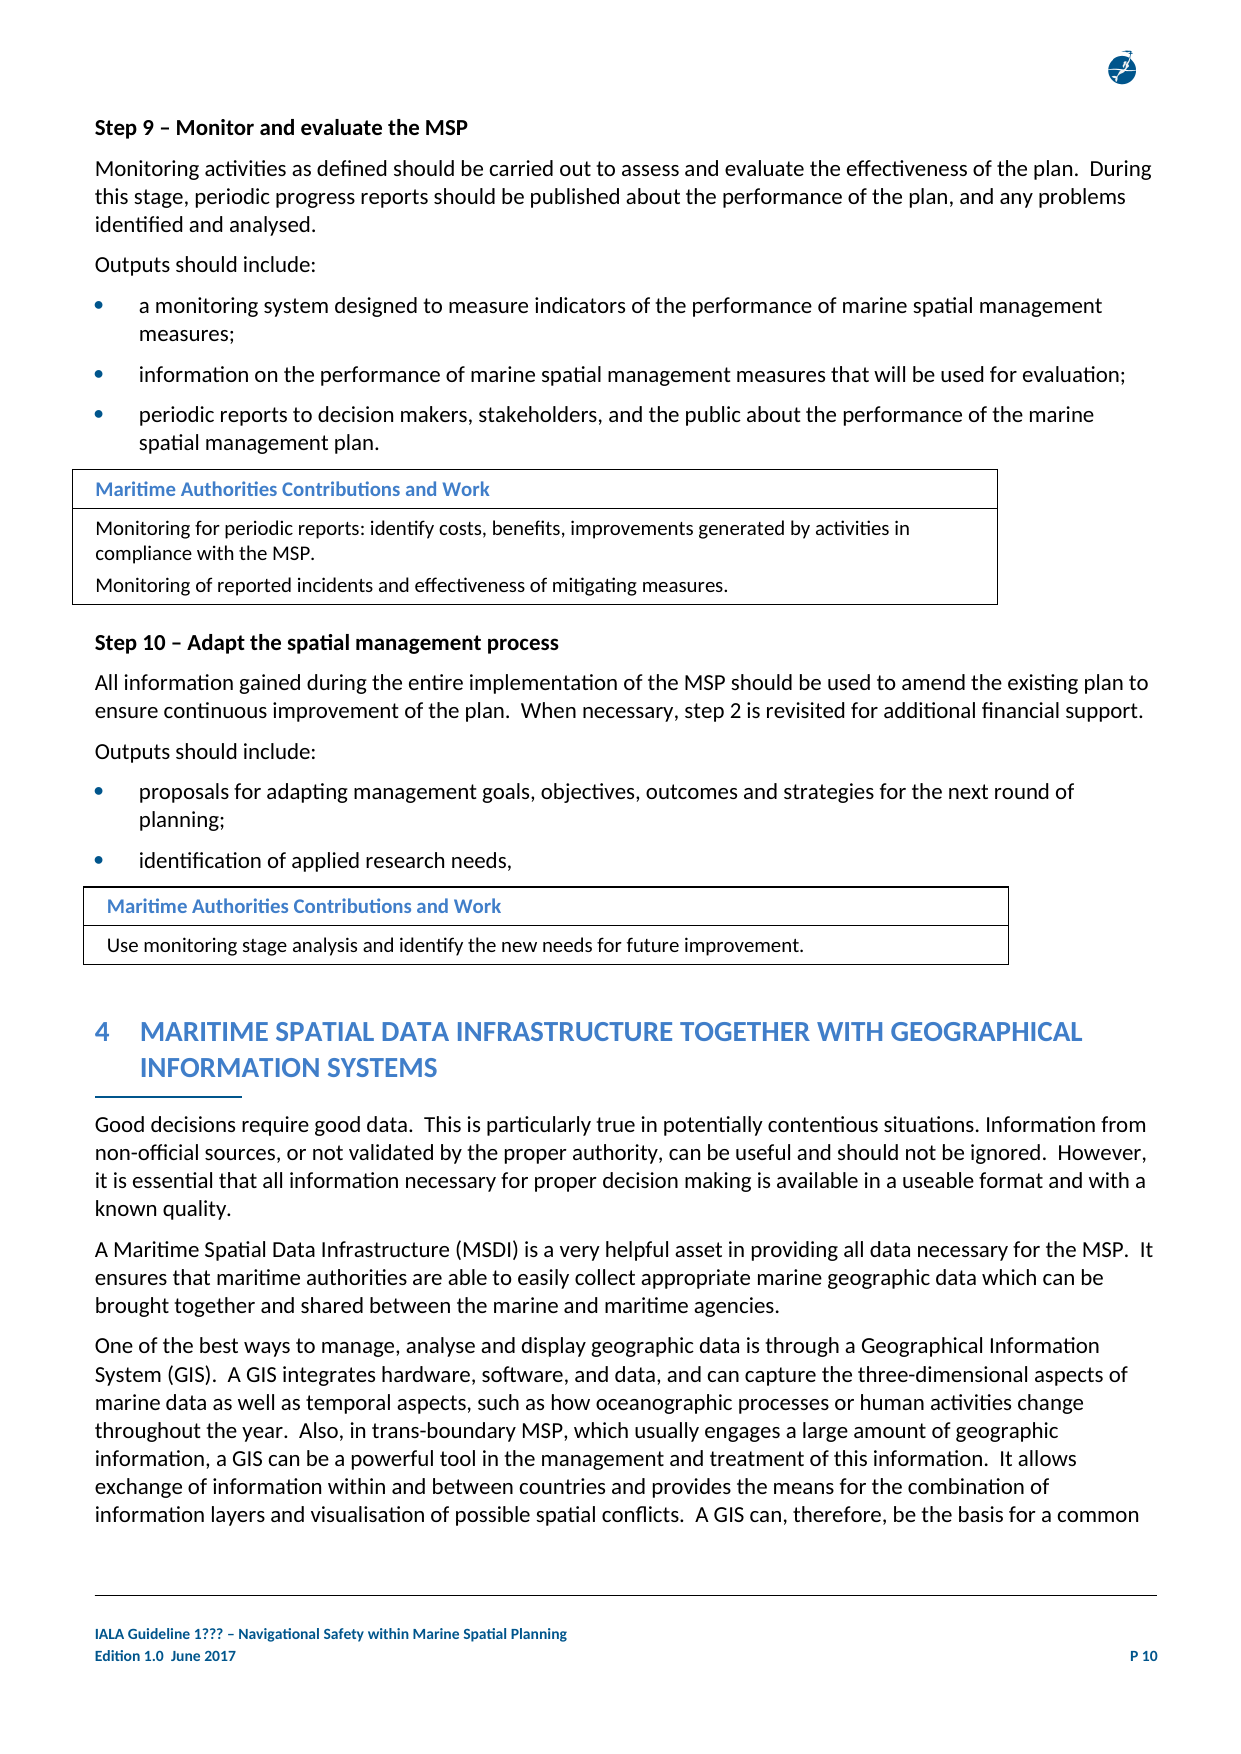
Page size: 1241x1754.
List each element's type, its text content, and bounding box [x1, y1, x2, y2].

picture [1077, 0, 1196, 119]
text information on the performance of marine spatial management measures that will be used for evaluation; [94, 360, 1157, 388]
text Good decisions require good data. This is particularly true in potentially contentious situations. Information from non-official sources, or not validated by the proper authority, can be useful and should not be ignored. However, it is essential that all information necessary for proper decision making is available in a useable format and with a known quality. [94, 1111, 1157, 1223]
table_cell Use monitoring stage analysis and identify the new needs for future improvement. [84, 926, 1008, 964]
table_cell Monitoring for periodic reports: identify costs, benefits, improvements generated by activities in compliance with the MSP. Monitoring of reported incidents and effectiveness of mitigating measures. [73, 509, 997, 604]
text a monitoring system designed to measure indicators of the performance of marine spatial management measures; [94, 291, 1157, 347]
table_header Maritime Authorities Contributions and Work [84, 888, 1008, 925]
text A Maritime Spatial Data Infrastructure (MSDI) is a very helpful asset in providing all data necessary for the MSP. It ensures that maritime authorities are able to easily collect appropriate marine geographic data which can be brought together and shared between the marine and maritime agencies. [94, 1235, 1157, 1319]
text proposals for adapting management goals, objectives, outcomes and strategies for the next round of planning; [94, 777, 1157, 833]
text Outputs should include: [94, 251, 1157, 279]
text All information gained during the entire implementation of the MSP should be used to amend the existing plan to ensure continuous improvement of the plan. When necessary, step 2 is revisited for additional financial support. [94, 668, 1157, 724]
table_header Maritime Authorities Contributions and Work [73, 470, 997, 508]
text Step 9 – Monitor and evaluate the MSP [94, 113, 1157, 142]
text identification of applied research needs, [94, 846, 1157, 874]
text periodic reports to decision makers, stakeholders, and the public about the performance of the marine spatial management plan. [94, 400, 1157, 456]
text Monitoring activities as defined should be carried out to assess and evaluate the effectiveness of the plan. During this stage, periodic progress reports should be published about the performance of the plan, and any problems identified and analysed. [94, 154, 1157, 238]
subtitle MARITIME SPATIAL DATA INFRASTRUCTURE TOGETHER WITH GEOGRAPHICAL INFORMATION SYSTEMS [94, 1013, 1157, 1084]
text Step 10 – Adapt the spatial management process [94, 628, 1157, 656]
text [94, 1332, 1157, 1528]
text Outputs should include: [94, 737, 1157, 765]
